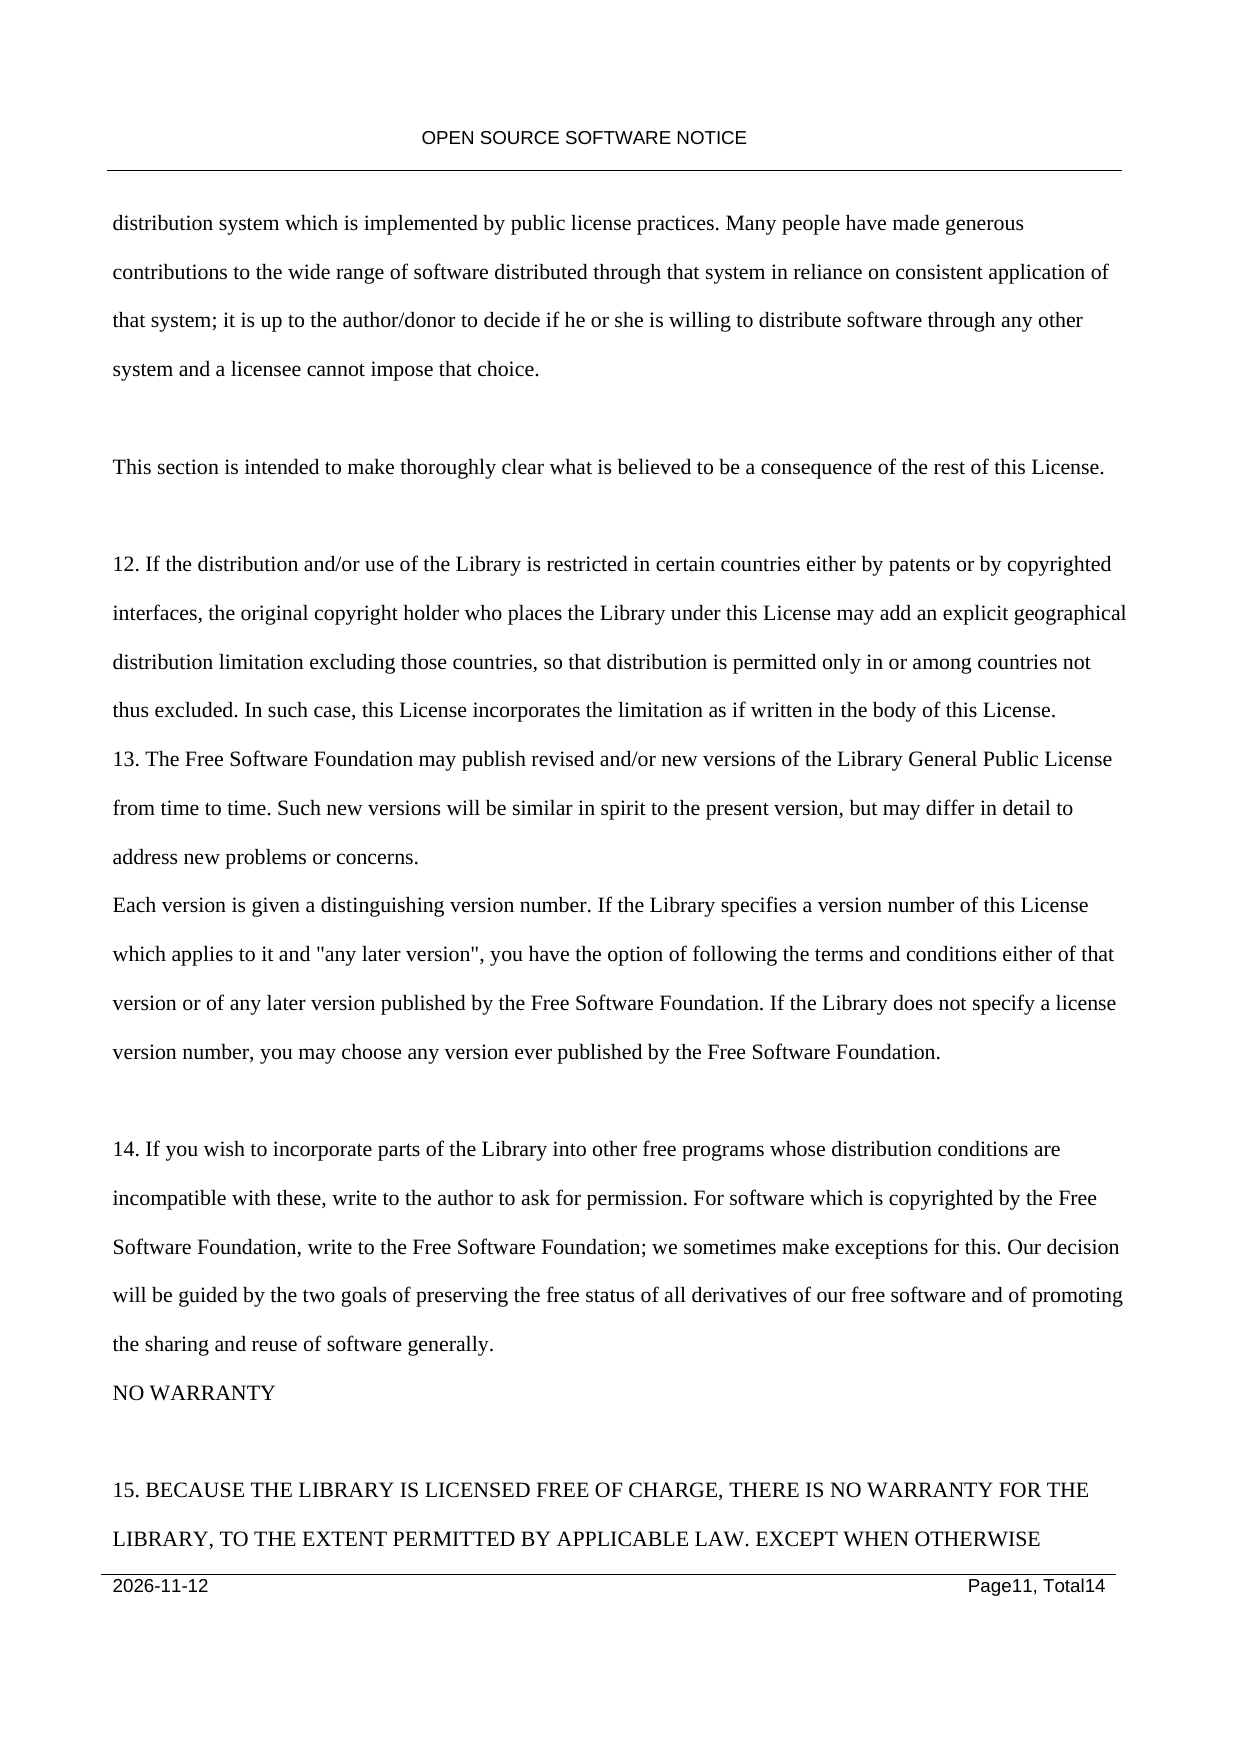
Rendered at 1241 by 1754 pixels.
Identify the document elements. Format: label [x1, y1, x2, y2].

text [112, 206, 1128, 1555]
